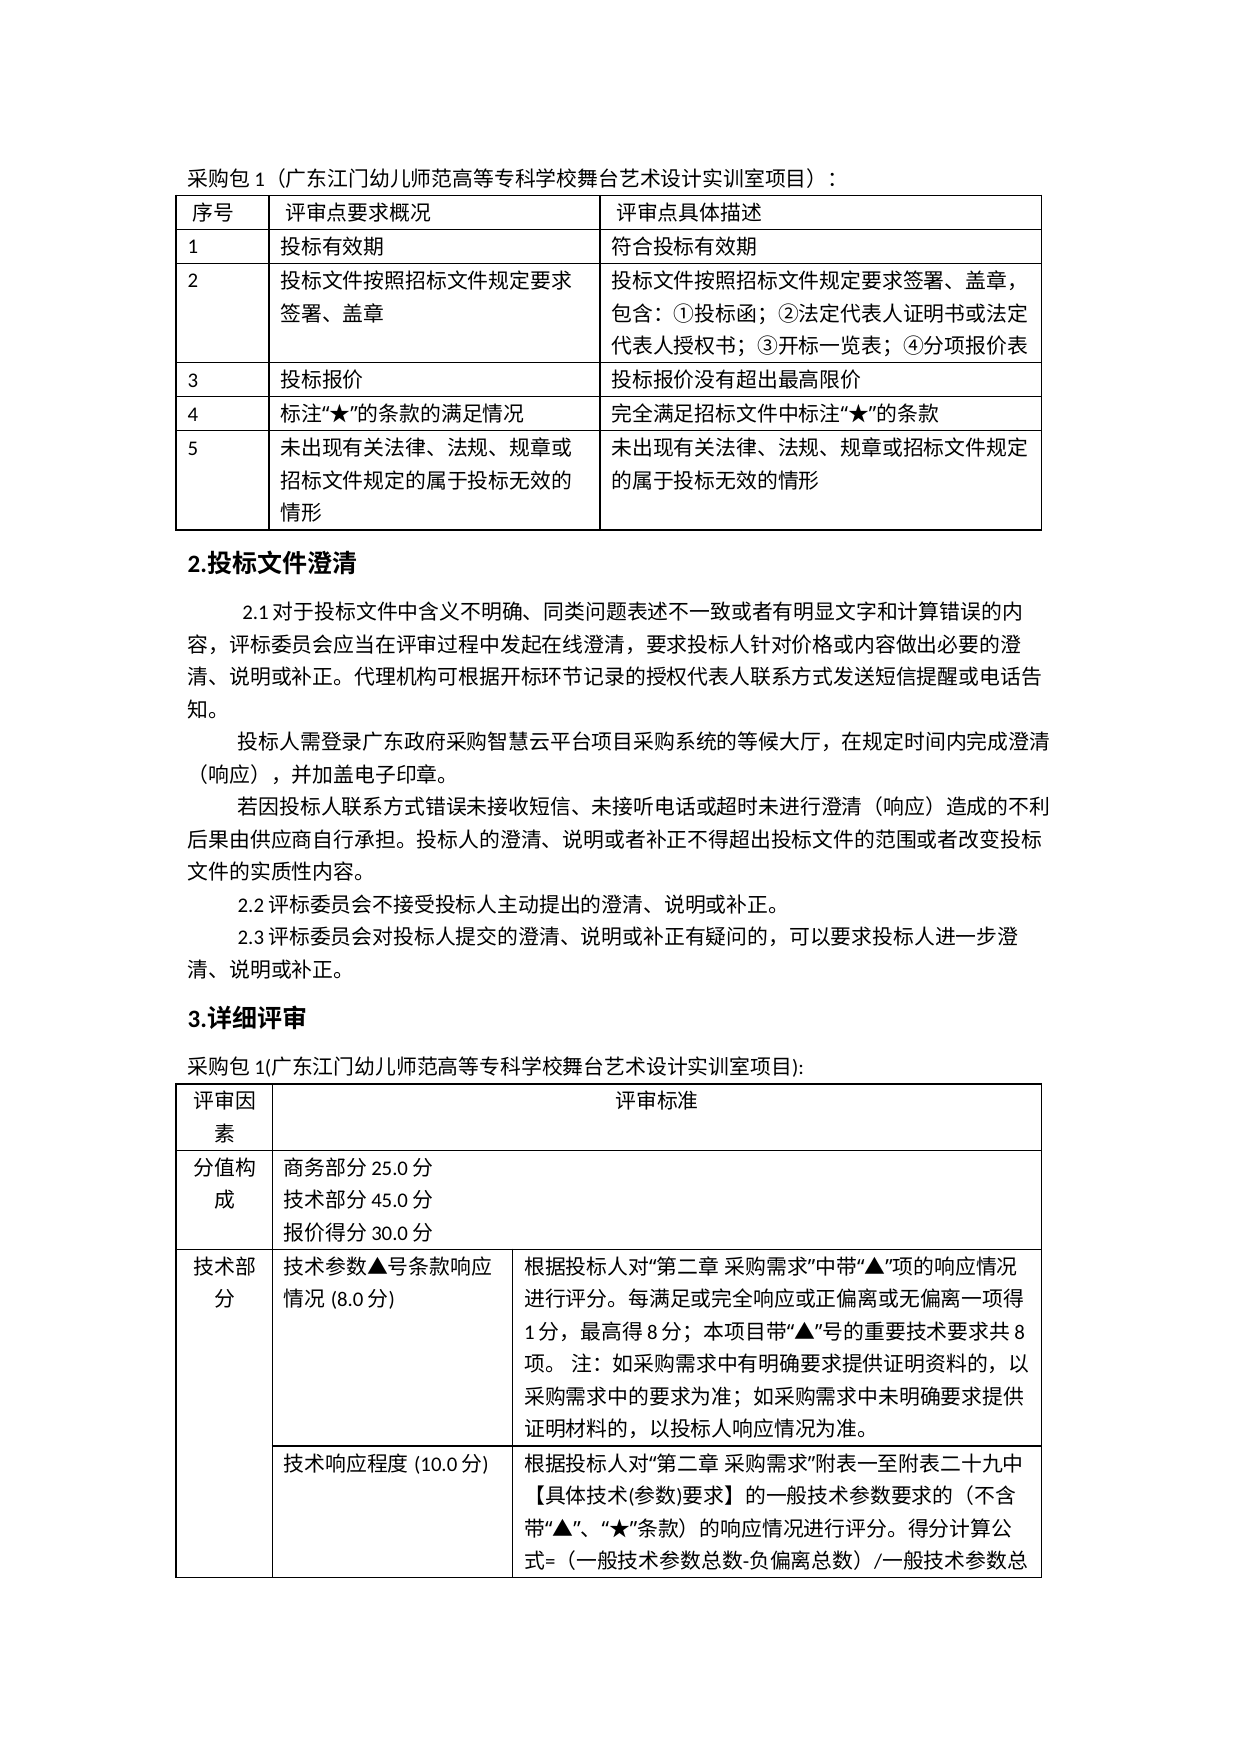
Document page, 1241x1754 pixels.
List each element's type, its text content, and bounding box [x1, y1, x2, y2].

text 若因投标人联系方式错误未接收短信、未接听电话或超时未进行澄清（响应）造成的不利后果由供应商自行承担。投标人的澄清、说明或者补正不得超出投标文件的范围或者改变投标文件的实质性内容。 [187, 790, 1053, 888]
table_cell 1 [177, 230, 268, 263]
table_header 评审标准 [273, 1085, 1041, 1149]
table_cell 标注“★”的条款的满足情况 [270, 397, 599, 430]
table_cell 投标文件按照招标文件规定要求签署、盖章 [270, 264, 599, 362]
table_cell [513, 1447, 1041, 1577]
table_cell 完全满足招标文件中标注“★”的条款 [601, 397, 1041, 430]
table_cell 未出现有关法律、法规、规章或招标文件规定的属于投标无效的情形 [270, 431, 599, 529]
table_header 评审因素 [177, 1085, 272, 1149]
table_cell 4 [177, 397, 268, 430]
table_cell 技术参数▲号条款响应情况 (8.0分) [273, 1250, 512, 1445]
table_cell 未出现有关法律、法规、规章或招标文件规定的属于投标无效的情形 [601, 431, 1041, 529]
table_cell 符合投标有效期 [601, 230, 1041, 263]
text 2.3评标委员会对投标人提交的澄清、说明或补正有疑问的，可以要求投标人进一步澄清、说明或补正。 [187, 920, 1053, 985]
table_header 序号 [177, 196, 268, 228]
table_cell 技术响应程度 (10.0分) [273, 1447, 512, 1577]
text 采购包1（广东江门幼儿师范高等专科学校舞台艺术设计实训室项目）： [187, 162, 1053, 194]
table_cell 分值构成 [177, 1151, 272, 1248]
table_header 评审点具体描述 [601, 196, 1041, 228]
table_cell 投标报价 [270, 363, 599, 396]
text 2.1对于投标文件中含义不明确、同类问题表述不一致或者有明显文字和计算错误的内容，评标委员会应当在评审过程中发起在线澄清，要求投标人针对价格或内容做出必要的澄清、说明或补正。代理机构可根据开标环节记录的授权代表人联系方式发送短信提醒或电话告知。 [187, 595, 1053, 725]
table_header 评审点要求概况 [270, 196, 599, 228]
table_cell 2 [177, 264, 268, 362]
text 投标人需登录广东政府采购智慧云平台项目采购系统的等候大厅，在规定时间内完成澄清（响应），并加盖电子印章。 [187, 725, 1053, 790]
table_cell 投标有效期 [270, 230, 599, 263]
table_cell 5 [177, 431, 268, 529]
table_cell 3 [177, 363, 268, 396]
table_cell 投标文件按照招标文件规定要求签署、盖章，包含：①投标函；②法定代表人证明书或法定代表人授权书；③开标一览表；④分项报价表 [601, 264, 1041, 362]
table_cell 技术部分 [177, 1250, 272, 1577]
text 2.2评标委员会不接受投标人主动提出的澄清、说明或补正。 [187, 888, 1053, 920]
text 3.详细评审 [187, 985, 1053, 1050]
table_cell 投标报价没有超出最高限价 [601, 363, 1041, 396]
table_cell 根据投标人对“第二章 采购需求”中带“▲”项的响应情况进行评分。每满足或完全响应或正偏离或无偏离一项得1分，最高得8分；本项目带“▲”号的重要技术要求共8项。 注：如采购需求中有明确要求提供证明资料的，以采购需求中的要求为准；如采购需求中未明确要求提供证明材料的，以投标人响应情况为准。 [513, 1250, 1041, 1445]
text 2.投标文件澄清 [187, 530, 1053, 595]
table_cell 商务部分25.0分 技术部分45.0分 报价得分30.0分 [273, 1151, 1041, 1248]
text 采购包1(广东江门幼儿师范高等专科学校舞台艺术设计实训室项目): [187, 1050, 1053, 1083]
